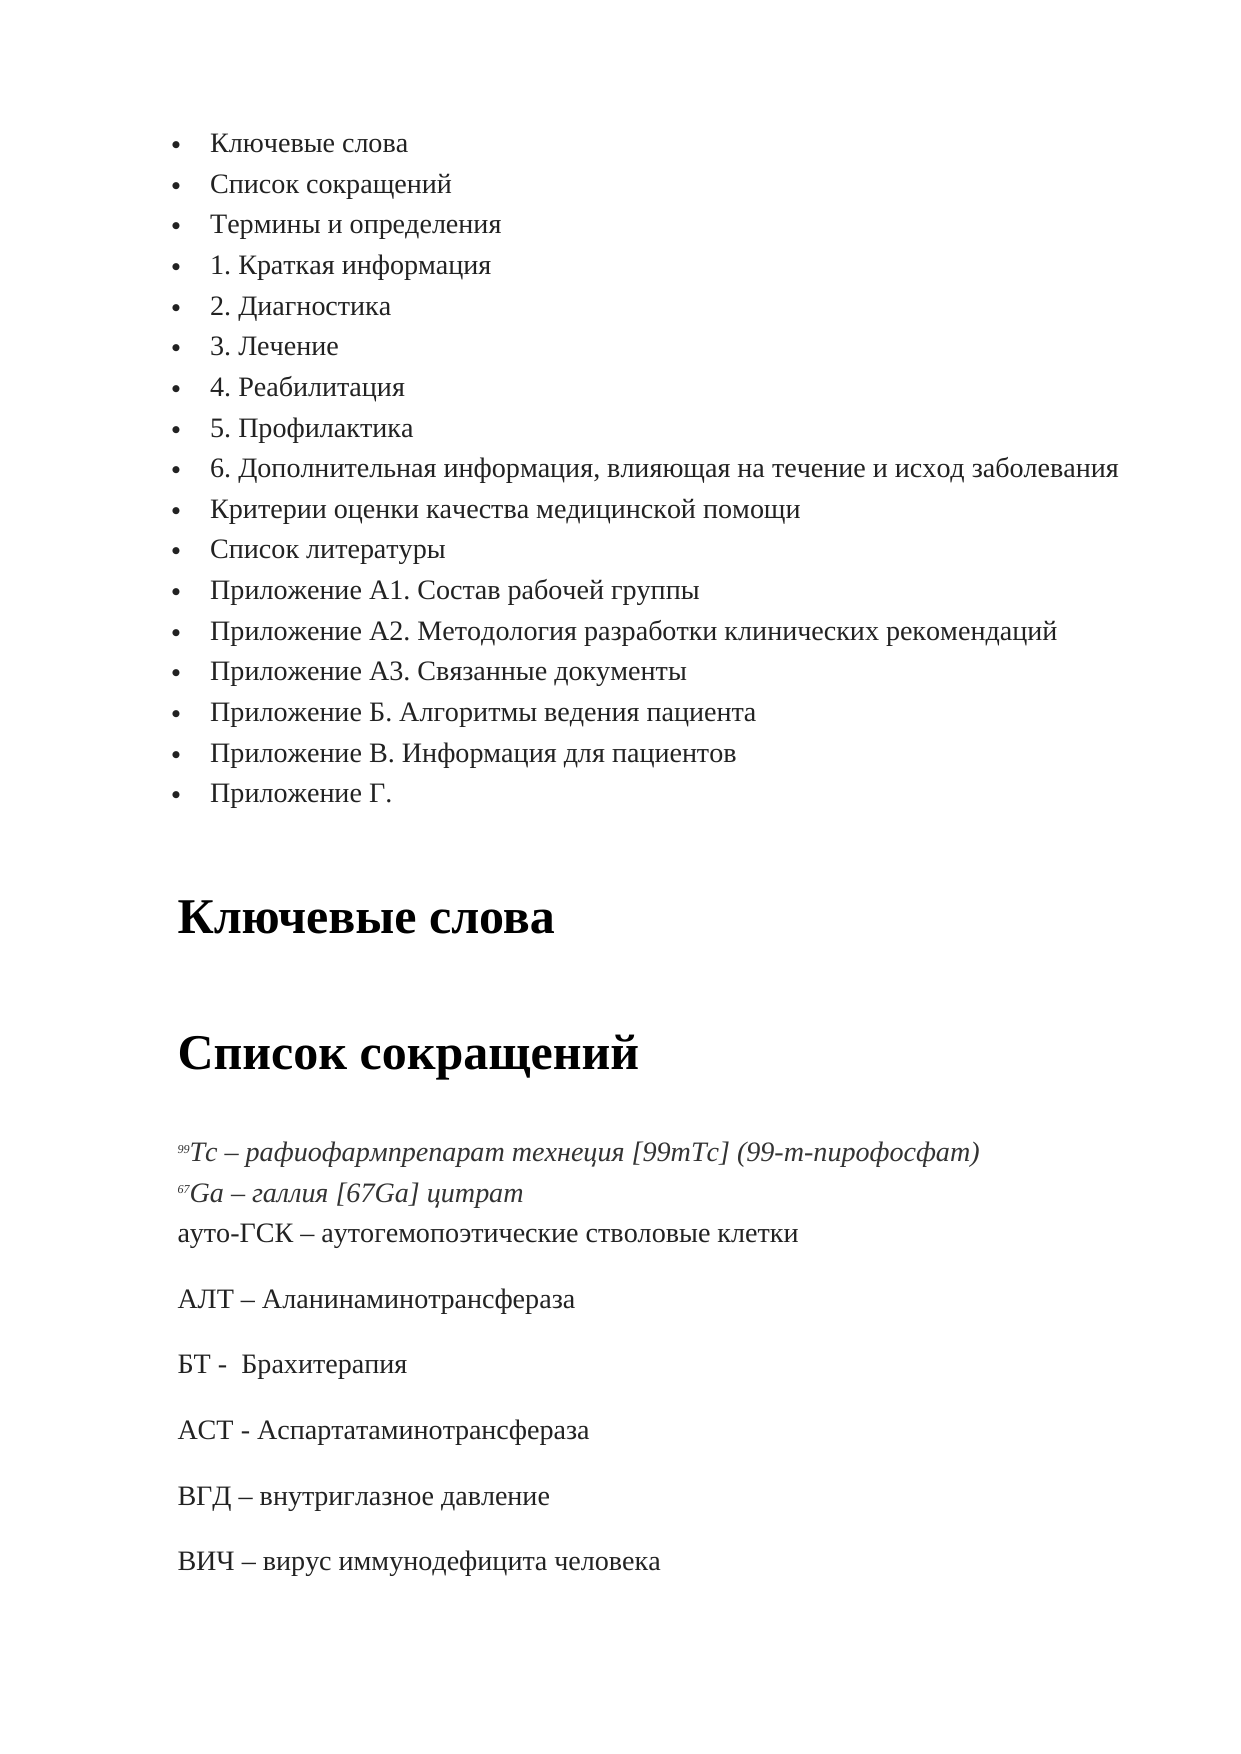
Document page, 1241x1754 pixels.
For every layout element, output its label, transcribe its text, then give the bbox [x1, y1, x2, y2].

list 4. Реабилитация [172, 362, 1152, 402]
text 67Ga – галлия [67Ga] цитрат [177, 1167, 1152, 1208]
text Ключевые слова [177, 887, 1152, 944]
list 1. Краткая информация [172, 240, 1152, 281]
text ВИЧ – вирус иммунодефицита человека [177, 1536, 1152, 1577]
text ауто-ГСК – аутогемопоэтические стволовые клетки [177, 1208, 1152, 1249]
list Ключевые слова [172, 118, 1152, 159]
list Приложение А2. Методология разработки клинических рекомендаций [172, 606, 1152, 646]
list Приложение В. Информация для пациентов [172, 727, 1152, 768]
text 99Tc – рафиофармпрепарат технеция [99mTс] (99-m-пирофосфат) [177, 1127, 1152, 1167]
list 6. Дополнительная информация, влияющая на течение и исход заболевания [172, 443, 1152, 484]
list Приложение А3. Связанные документы [172, 646, 1152, 687]
text БТ - Брахитерапия [177, 1339, 1152, 1380]
list Приложение Г. [172, 768, 1152, 809]
list Список литературы [172, 524, 1152, 565]
text ВГД – внутриглазное давление [177, 1471, 1152, 1511]
text Список сокращений [177, 1022, 1152, 1080]
text AЛТ – Аланинаминотрансфераза [177, 1274, 1152, 1314]
list Приложение Б. Алгоритмы ведения пациента [172, 687, 1152, 727]
text АСT - Аспартатаминотрансфераза [177, 1405, 1152, 1446]
list Критерии оценки качества медицинской помощи [172, 484, 1152, 524]
list 5. Профилактика [172, 402, 1152, 443]
list 3. Лечение [172, 321, 1152, 362]
list 2. Диагностика [172, 281, 1152, 321]
list Приложение А1. Состав рабочей группы [172, 565, 1152, 606]
list Список сокращений [172, 159, 1152, 199]
list Термины и определения [172, 199, 1152, 240]
